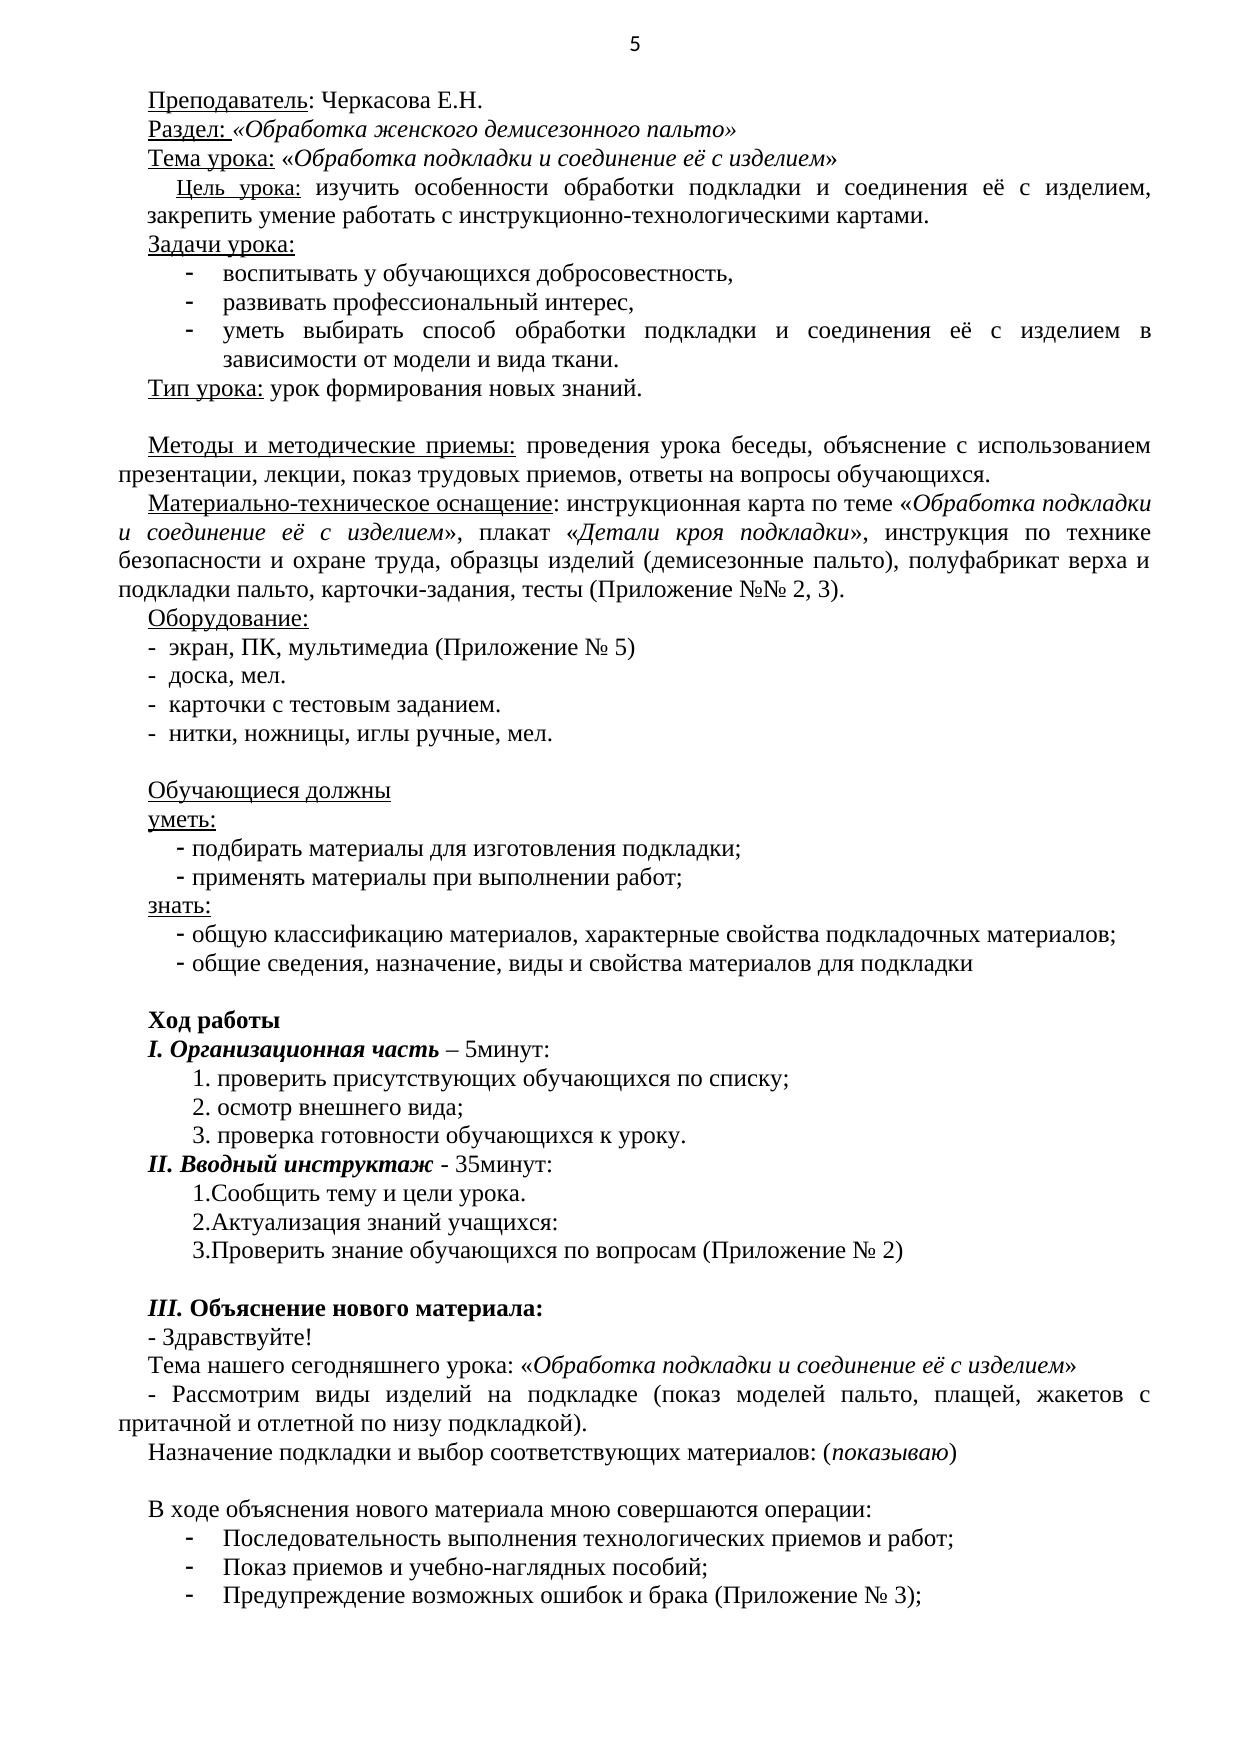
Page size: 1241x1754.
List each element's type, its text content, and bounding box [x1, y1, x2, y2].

text Раздел: «Обработка женского демисезонного пальто» [118, 114, 1152, 143]
text 1. проверить присутствующих обучающихся по списку; [162, 1063, 1152, 1092]
list общие сведения, назначение, виды и свойства материалов для подкладки [148, 948, 1152, 977]
text - карточки с тестовым заданием. [118, 689, 1152, 718]
text 3. проверка готовности обучающихся к уроку. [162, 1121, 1152, 1149]
text Цель урока: изучить особенности обработки подкладки и соединения её с изделием, закрепить умение работать с инструкционно-технологическими картами. [147, 172, 1152, 229]
text Оборудование: [118, 603, 1152, 632]
text Тип урока: урок формирования новых знаний. [118, 373, 1152, 402]
text Назначение подкладки и выбор соответствующих материалов: (показываю) [118, 1437, 1152, 1466]
text - нитки, ножницы, иглы ручные, мел. [118, 718, 1152, 747]
text знать: [118, 891, 1152, 919]
list Показ приемов и учебно-наглядных пособий; [185, 1552, 1152, 1581]
text 3.Проверить знание обучающихся по вопросам (Приложение № 2) [162, 1236, 1152, 1264]
list развивать профессиональный интерес, [185, 287, 1152, 316]
list уметь выбирать способ обработки подкладки и соединения её с изделием в зависимости от модели и вида ткани. [185, 316, 1152, 373]
text - Здравствуйте! [118, 1322, 1152, 1351]
text Преподаватель: Черкасова Е.Н. [118, 86, 1152, 114]
list применять материалы при выполнении работ; [148, 862, 1152, 891]
text Ход работы [118, 1006, 1152, 1034]
text - доска, мел. [118, 661, 1152, 689]
text Обучающиеся должны [118, 776, 1152, 804]
text Задачи урока: [118, 229, 1152, 258]
list общую классификацию материалов, характерные свойства подкладочных материалов; [148, 919, 1152, 948]
text В ходе объяснения нового материала мною совершаются операции: [118, 1494, 1152, 1523]
text 2.Актуализация знаний учащихся: [162, 1207, 1152, 1236]
text Тема нашего сегодняшнего урока: «Обработка подкладки и соединение её с изделием» [118, 1351, 1152, 1379]
text Тема урока: «Обработка подкладки и соединение её с изделием» [118, 143, 1152, 172]
text III. Объяснение нового материала: [118, 1293, 1152, 1322]
text уметь: [118, 804, 1152, 833]
text - Рассмотрим виды изделий на подкладке (показ моделей пальто, плащей, жакетов с притачной и отлетной по низу подкладкой). [118, 1379, 1152, 1437]
list Последовательность выполнения технологических приемов и работ; [185, 1523, 1152, 1552]
text 1.Сообщить тему и цели урока. [162, 1178, 1152, 1207]
list Предупреждение возможных ошибок и брака (Приложение № 3); [185, 1581, 1152, 1609]
text 2. осмотр внешнего вида; [162, 1092, 1152, 1121]
text II. Вводный инструктаж - 35минут: [118, 1149, 1152, 1178]
text Материально-техническое оснащение: инструкционная карта по теме «Обработка подкладки и соединение её с изделием», плакат «Детали кроя подкладки», инструкция по технике безопасности и охране труда, образцы изделий (демисезонные пальто), полуфабрикат верха и подкладки пальто, карточки-задания, тесты (Приложение №№ 2, 3). [118, 488, 1152, 603]
list воспитывать у обучающихся добросовестность, [185, 258, 1152, 287]
text - экран, ПК, мультимедиа (Приложение № 5) [118, 632, 1152, 661]
text I. Организационная часть – 5минут: [118, 1034, 1152, 1063]
list подбирать материалы для изготовления подкладки; [148, 833, 1152, 862]
text Методы и методические приемы: проведения урока беседы, объяснение с использованием презентации, лекции, показ трудовых приемов, ответы на вопросы обучающихся. [118, 431, 1152, 488]
